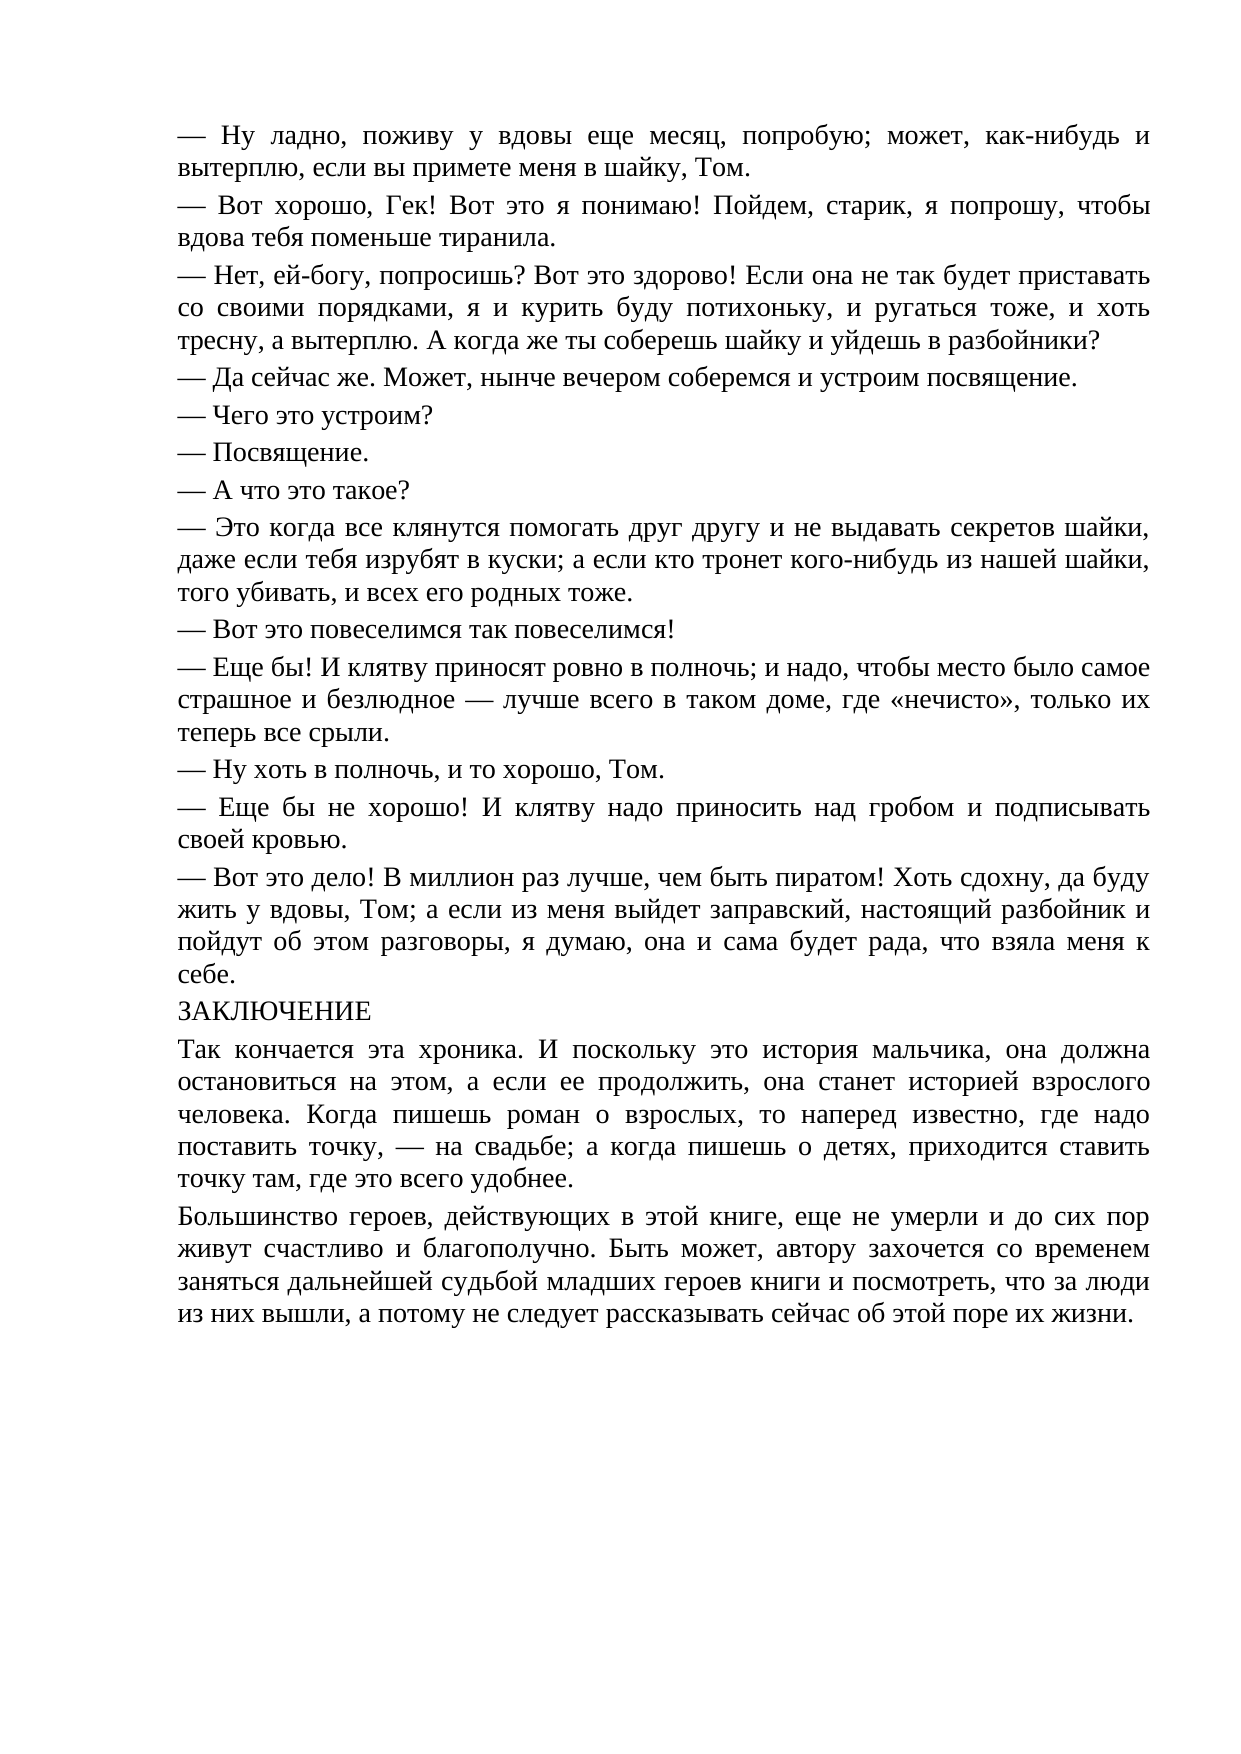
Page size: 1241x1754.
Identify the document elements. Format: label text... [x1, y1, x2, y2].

text — Вот хорошо, Гек! Вот это я понимаю! Пойдем, старик, я попрошу, чтобы вдова тебя поменьше тиранила. [177, 188, 1152, 253]
text — Да сейчас же. Может, нынче вечером соберемся и устроим посвящение. [177, 360, 1152, 393]
text — Еще бы не хорошо! И клятву надо приносить над гробом и подписывать своей кровью. [177, 790, 1152, 854]
text — А что это такое? [177, 473, 1152, 505]
text Большинство героев, действующих в этой книге, еще не умерли и до сих пор живут счастливо и благополучно. Быть может, автору захочется со временем заняться дальнейшей судьбой младших героев книги и посмотреть, что за люди из них вышли, а потому не следует рассказывать сейчас об этой поре их жизни. [177, 1199, 1152, 1328]
text — Нет, ей-богу, попросишь? Вот это здорово! Если она не так будет приставать со своими порядками, я и курить буду потихоньку, и ругаться тоже, и хоть тресну, а вытерплю. А когда же ты соберешь шайку и уйдешь в разбойники? [177, 258, 1152, 355]
text — Ну хоть в полночь, и то хорошо, Том. [177, 752, 1152, 785]
text — Вот это дело! В миллион раз лучше, чем быть пиратом! Хоть сдохну, да буду жить у вдовы, Том; а если из меня выйдет заправский, настоящий разбойник и пойдут об этом разговоры, я думаю, она и сама будет рада, что взяла меня к себе. [177, 860, 1152, 989]
text ЗАКЛЮЧЕНИЕ [177, 994, 1152, 1027]
text — Ну ладно, поживу у вдовы еще месяц, попробую; может, как-нибудь и вытерплю, если вы примете меня в шайку, Том. [177, 118, 1152, 183]
text — Вот это повеселимся так повеселимся! [177, 612, 1152, 645]
text — Еще бы! И клятву приносят ровно в полночь; и надо, чтобы место было самое страшное и безлюдное — лучше всего в таком доме, где «нечисто», только их теперь все срыли. [177, 650, 1152, 747]
text — Посвящение. [177, 435, 1152, 468]
text Так кончается эта хроника. И поскольку это история мальчика, она должна остановиться на этом, а если ее продолжить, она станет историей взрослого человека. Когда пишешь роман о взрослых, то наперед известно, где надо поставить точку, — на свадьбе; а когда пишешь о детях, приходится ставить точку там, где это всего удобнее. [177, 1032, 1152, 1194]
text — Это когда все клянутся помогать друг другу и не выдавать секретов шайки, даже если тебя изрубят в куски; а если кто тронет кого-нибудь из нашей шайки, того убивать, и всех его родных тоже. [177, 510, 1152, 607]
text — Чего это устроим? [177, 398, 1152, 430]
